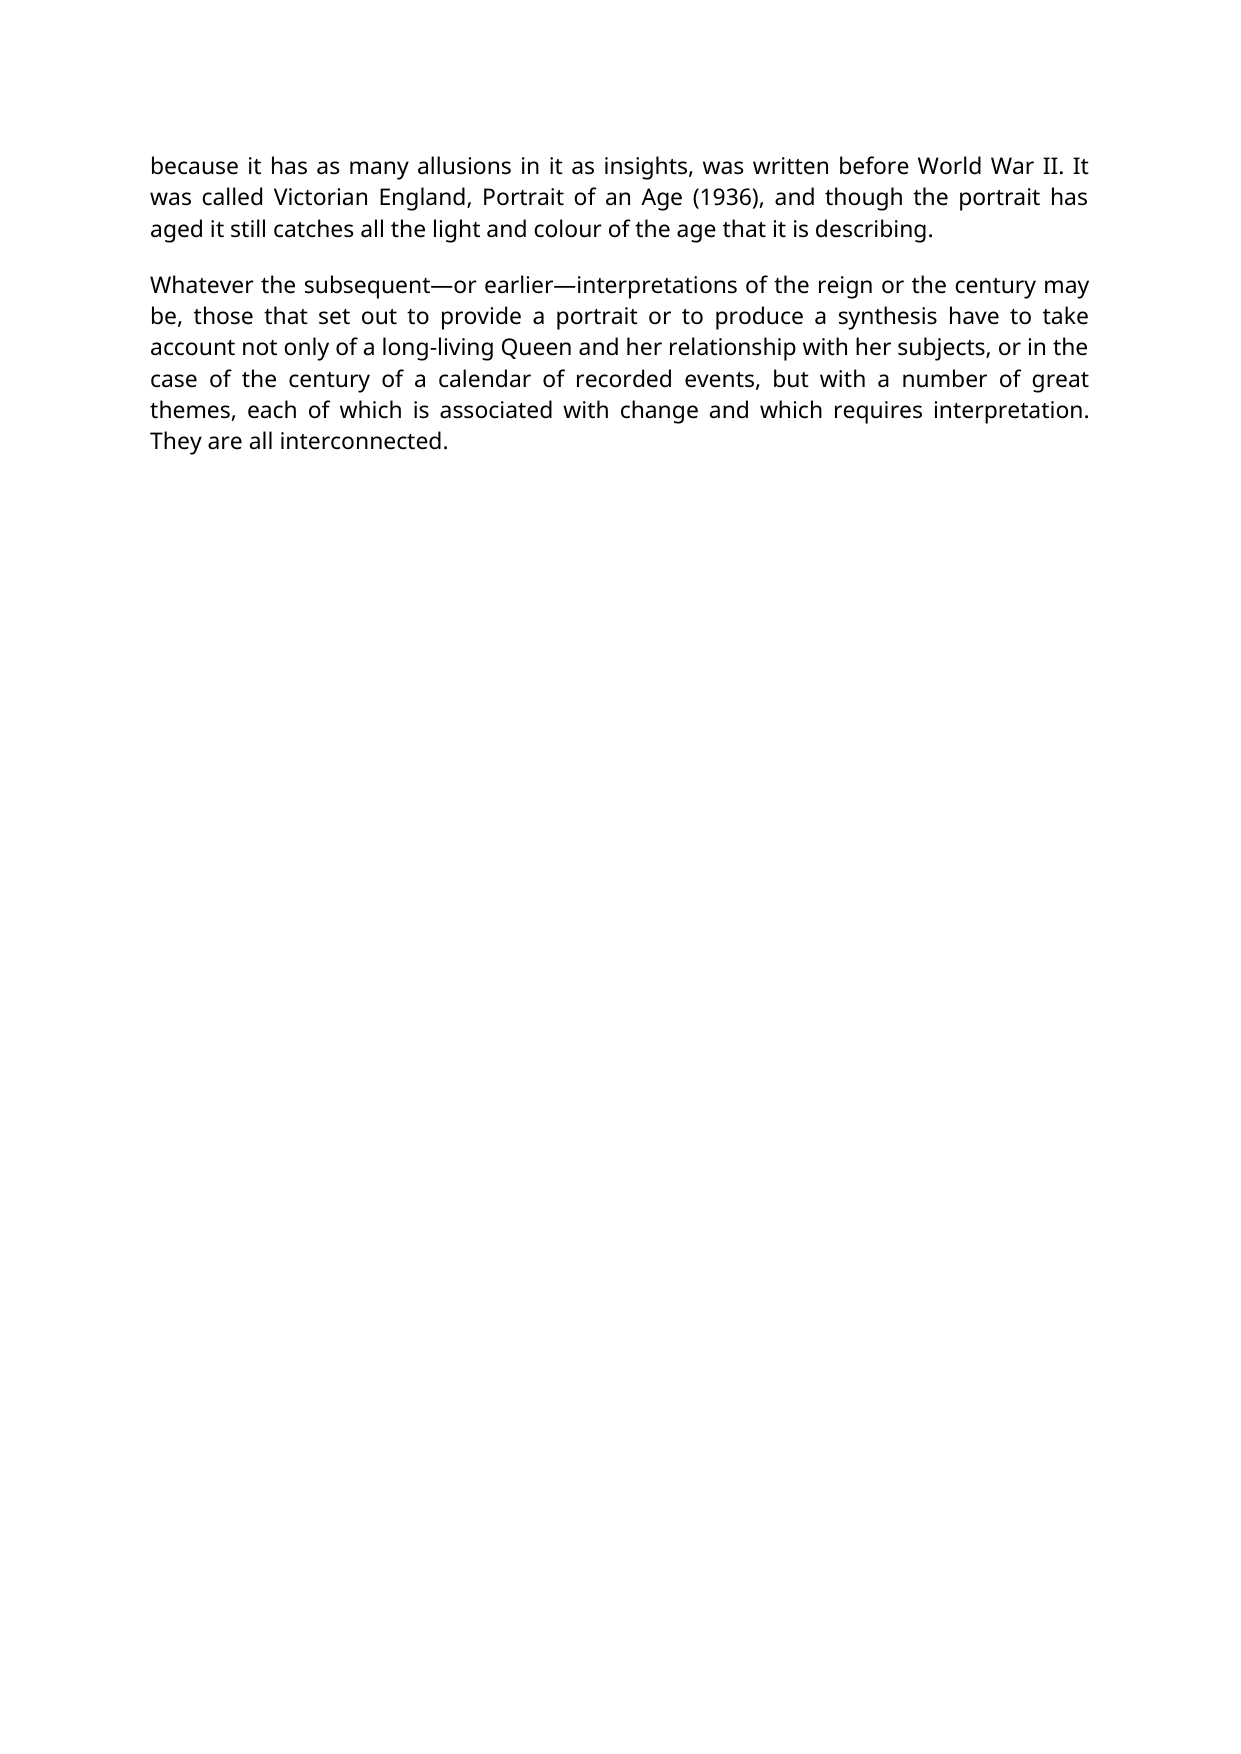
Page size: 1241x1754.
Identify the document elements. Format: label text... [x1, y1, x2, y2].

text Whatever the subsequent—or earlier—interpretations of the reign or the century may be, those that set out to provide a portrait or to produce a synthesis have to take account not only of a long-living Queen and her relationship with her subjects, or in the case of the century of a calendar of recorded events, but with a number of great themes, each of which is associated with change and which requires interpretation. They are all interconnected. [150, 269, 1090, 456]
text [150, 150, 1090, 244]
